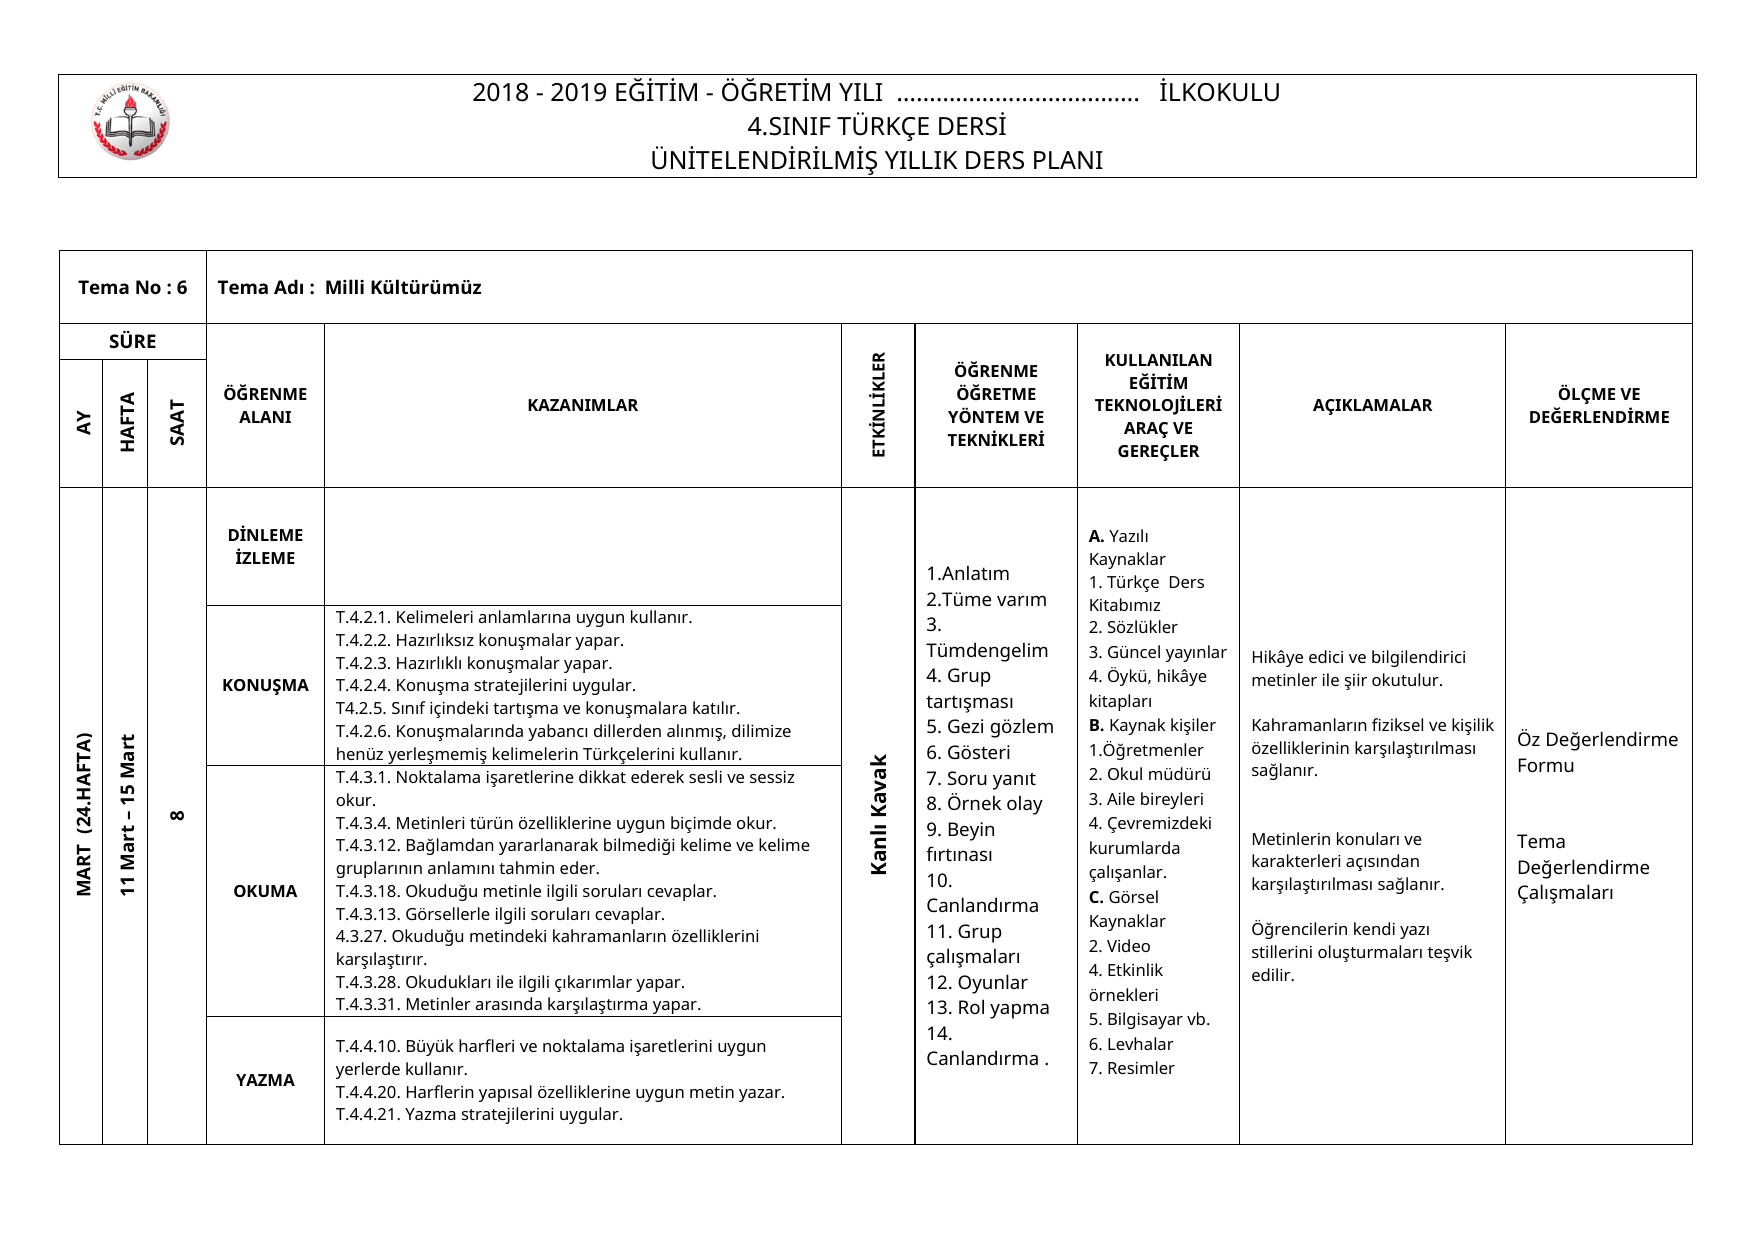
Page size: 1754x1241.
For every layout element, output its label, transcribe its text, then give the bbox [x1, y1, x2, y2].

table_cell 1.Anlatım 2.Tüme varım 3. Tümdengelim 4. Grup tartışması 5. Gezi gözlem 6. Gösteri 7. Soru yanıt 8. Örnek olay 9. Beyin fırtınası 10. Canlandırma 11. Grup çalışmaları 12. Oyunlar 13. Rol yapma 14. Canlandırma . [916, 488, 1077, 1144]
table_cell ÖĞRENME ÖĞRETME YÖNTEM VE TEKNİKLERİ [916, 324, 1077, 487]
table_cell ÖLÇME VE DEĞERLENDİRME [1506, 324, 1692, 487]
table_cell SAAT [148, 360, 206, 487]
table_cell [325, 488, 841, 605]
table_cell KONUŞMA [207, 606, 324, 765]
table_header Tema Adı : Milli Kültürümüz [207, 251, 1692, 323]
picture [85, 77, 175, 167]
table_cell 8 [148, 488, 206, 1144]
table_cell YAZMA [207, 1017, 324, 1144]
table_cell T.4.3.1. Noktalama işaretlerine dikkat ederek sesli ve sessiz okur. T.4.3.4. Metinleri türün özelliklerine uygun biçimde okur. T.4.3.12. Bağlamdan yararlanarak bilmediği kelime ve kelime gruplarının anlamını tahmin eder. T.4.3.18. Okuduğu metinle ilgili soruları cevaplar. T.4.3.13. Görsellerle ilgili soruları cevaplar. 4.3.27. Okuduğu metindeki kahramanların özelliklerini karşılaştırır. T.4.3.28. Okudukları ile ilgili çıkarımlar yapar. T.4.3.31. Metinler arasında karşılaştırma yapar. [325, 766, 841, 1016]
table_cell 11 Mart – 15 Mart [103, 488, 147, 1144]
table_cell HAFTA [103, 360, 147, 487]
table_cell Hikâye edici ve bilgilendirici metinler ile şiir okutulur. Kahramanların fiziksel ve kişilik özelliklerinin karşılaştırılması sağlanır. Metinlerin konuları ve karakterleri açısından karşılaştırılması sağlanır. Öğrencilerin kendi yazı stillerini oluşturmaları teşvik edilir. [1240, 488, 1505, 1144]
table_cell KAZANIMLAR [325, 324, 841, 487]
table_cell Kanlı Kavak [842, 488, 914, 1144]
table_cell OKUMA [207, 766, 324, 1016]
table_cell DİNLEME İZLEME [207, 488, 324, 605]
table_cell MART (24.HAFTA) [60, 488, 102, 1144]
table_cell Öz Değerlendirme Formu Tema Değerlendirme Çalışmaları [1506, 488, 1692, 1144]
table_header Tema No : 6 [60, 251, 206, 323]
table_cell AY [60, 360, 102, 487]
table_cell SÜRE [60, 324, 206, 358]
table_cell T.4.2.1. Kelimeleri anlamlarına uygun kullanır. T.4.2.2. Hazırlıksız konuşmalar yapar. T.4.2.3. Hazırlıklı konuşmalar yapar. T.4.2.4. Konuşma stratejilerini uygular. T4.2.5. Sınıf içindeki tartışma ve konuşmalara katılır. T.4.2.6. Konuşmalarında yabancı dillerden alınmış, dilimize henüz yerleşmemiş kelimelerin Türkçelerini kullanır. [325, 606, 841, 765]
table_cell T.4.4.10. Büyük harfleri ve noktalama işaretlerini uygun yerlerde kullanır. T.4.4.20. Harflerin yapısal özelliklerine uygun metin yazar. T.4.4.21. Yazma stratejilerini uygular. [325, 1017, 841, 1144]
table_cell A. Yazılı Kaynaklar 1. Türkçe Ders Kitabımız 2. Sözlükler 3. Güncel yayınlar 4. Öykü, hikâye kitapları B. Kaynak kişiler 1.Öğretmenler 2. Okul müdürü 3. Aile bireyleri 4. Çevremizdeki kurumlarda çalışanlar. C. Görsel Kaynaklar 2. Video 4. Etkinlik örnekleri 5. Bilgisayar vb. 6. Levhalar 7. Resimler [1078, 488, 1239, 1144]
table_cell ÖĞRENME ALANI [207, 324, 324, 487]
table_cell AÇIKLAMALAR [1240, 324, 1505, 487]
table_cell ETKİNLİKLER [842, 324, 914, 487]
table_cell KULLANILAN EĞİTİM TEKNOLOJİLERİ ARAÇ VE GEREÇLER [1078, 324, 1239, 487]
